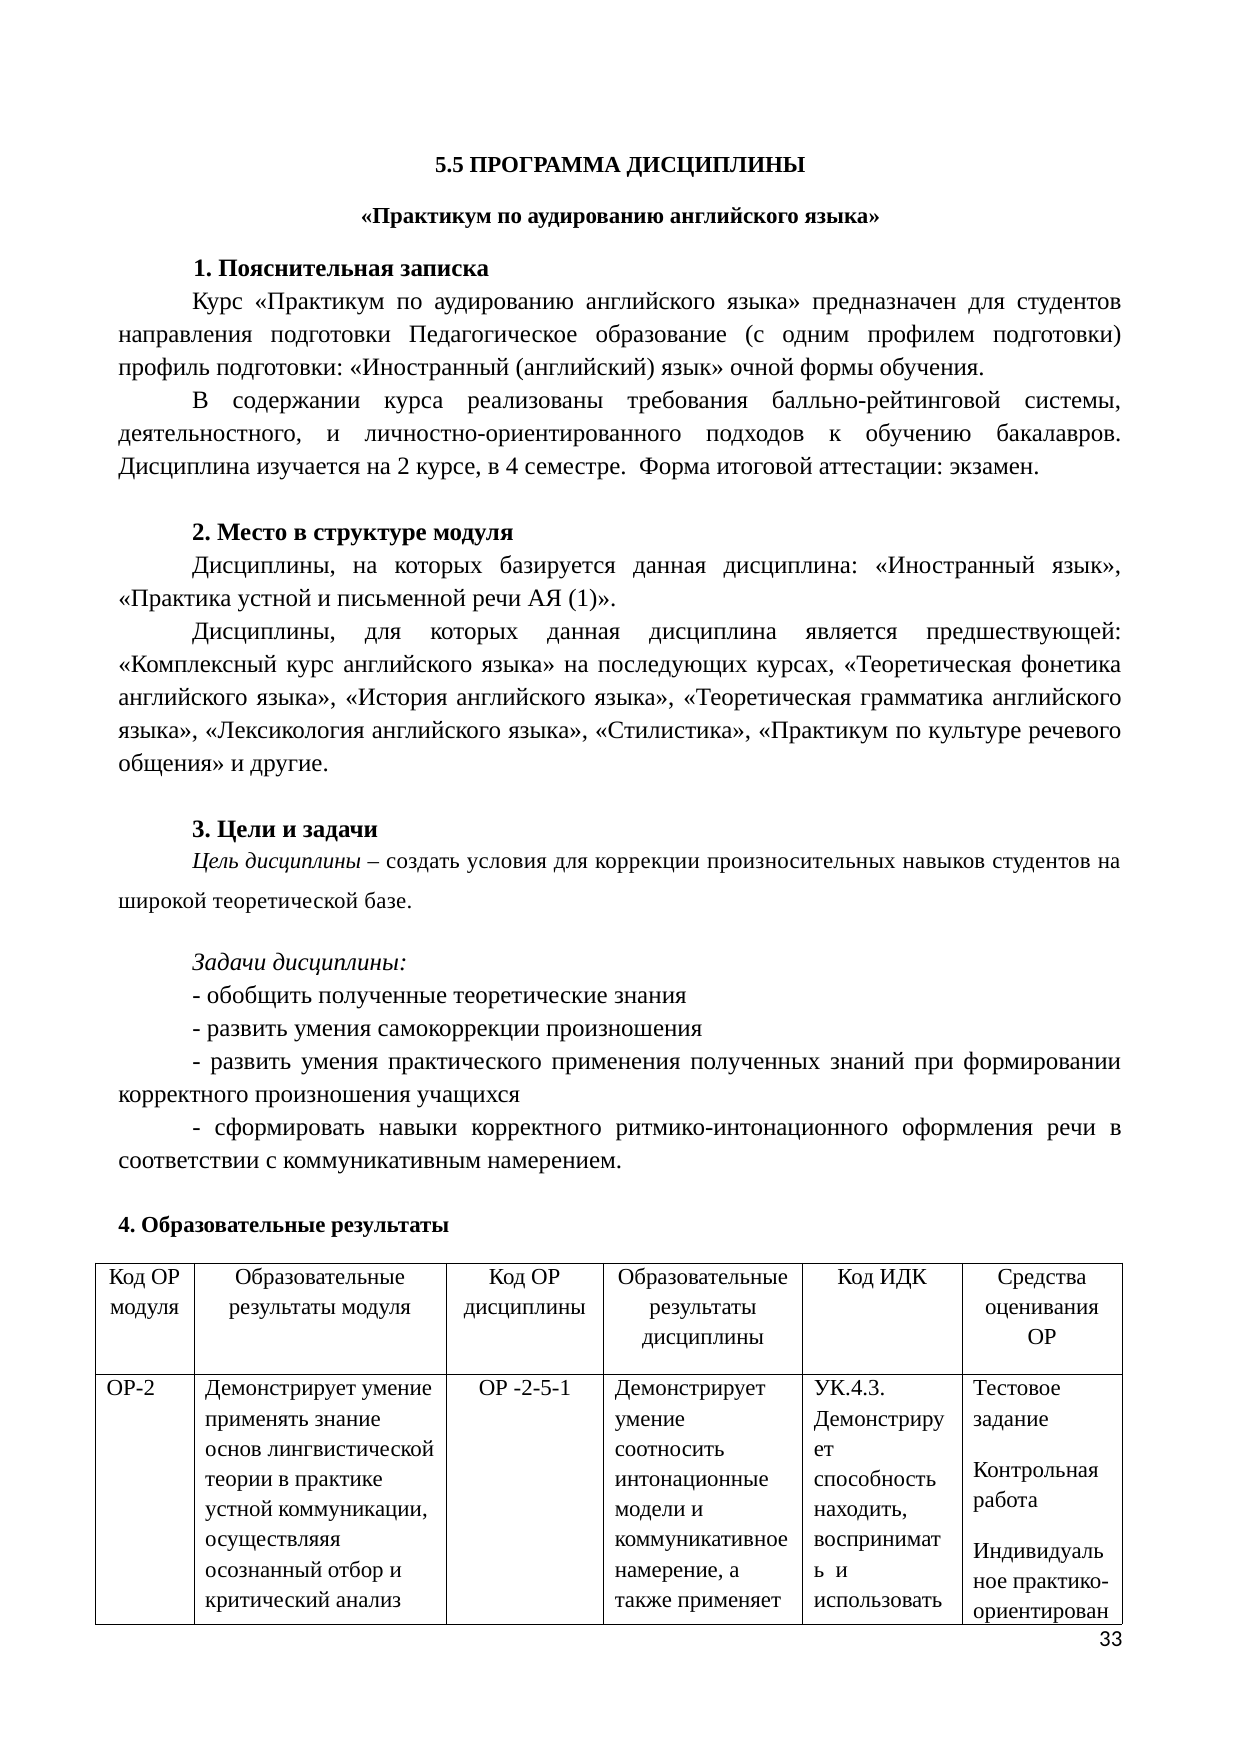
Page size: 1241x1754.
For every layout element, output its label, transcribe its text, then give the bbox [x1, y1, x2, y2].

table_cell ОР-2 [96, 1375, 194, 1624]
text Дисциплины, на которых базируется данная дисциплина: «Иностранный язык», «Практика устной и письменной речи АЯ (1)». [118, 550, 1122, 612]
table_header Код ОР модуля [96, 1264, 194, 1374]
table_header Код ОР дисциплины [447, 1264, 603, 1374]
text Задачи дисциплины: [118, 947, 1122, 976]
text 3. Цели и задачи [118, 814, 1122, 843]
text В содержании курса реализованы требования балльно-рейтинговой системы, деятельностного, и личностно-ориентированного подходов к обучению бакалавров. Дисциплина изучается на 2 курсе, в 4 семестре. Форма итоговой аттестации: экзамен. [118, 385, 1122, 480]
text «Практикум по аудированию английского языка» [118, 202, 1122, 228]
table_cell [803, 1375, 962, 1624]
text Цель дисциплины – создать условия для коррекции произносительных навыков студентов на широкой теоретической базе. [118, 848, 1122, 913]
text Дисциплины, для которых данная дисциплина является предшествующей: «Комплексный курс английского языка» на последующих курсах, «Теоретическая фонетика английского языка», «История английского языка», «Теоретическая грамматика английского языка», «Лексикология английского языка», «Стилистика», «Практикум по культуре речевого общения» и другие. [118, 616, 1122, 777]
text 2. Место в структуре модуля [118, 517, 1122, 546]
table_header Образовательные результаты дисциплины [604, 1264, 802, 1374]
table_header Средства оценивания ОР [963, 1264, 1122, 1374]
text 4. Образовательные результаты [118, 1212, 1122, 1238]
text - сформировать навыки корректного ритмико-интонационного оформления речи в соответствии с коммуникативным намерением. [118, 1112, 1122, 1174]
text - обобщить полученные теоретические знания [118, 980, 1122, 1009]
text 1. Пояснительная записка [118, 253, 1122, 282]
table_header Образовательные результаты модуля [195, 1264, 446, 1374]
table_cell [195, 1375, 446, 1624]
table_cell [604, 1375, 802, 1624]
table_cell ОР -2-5-1 [447, 1375, 603, 1624]
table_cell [963, 1375, 1122, 1624]
text Курс «Практикум по аудированию английского языка» предназначен для студентов направления подготовки Педагогическое образование (с одним профилем подготовки) профиль подготовки: «Иностранный (английский) язык» очной формы обучения. [118, 286, 1122, 381]
text 5.5 ПРОГРАММА ДИСЦИПЛИНЫ [118, 151, 1122, 177]
text - развить умения практического применения полученных знаний при формировании корректного произношения учащихся [118, 1046, 1122, 1108]
table_header Код ИДК [803, 1264, 962, 1374]
text - развить умения самокоррекции произношения [118, 1013, 1122, 1042]
